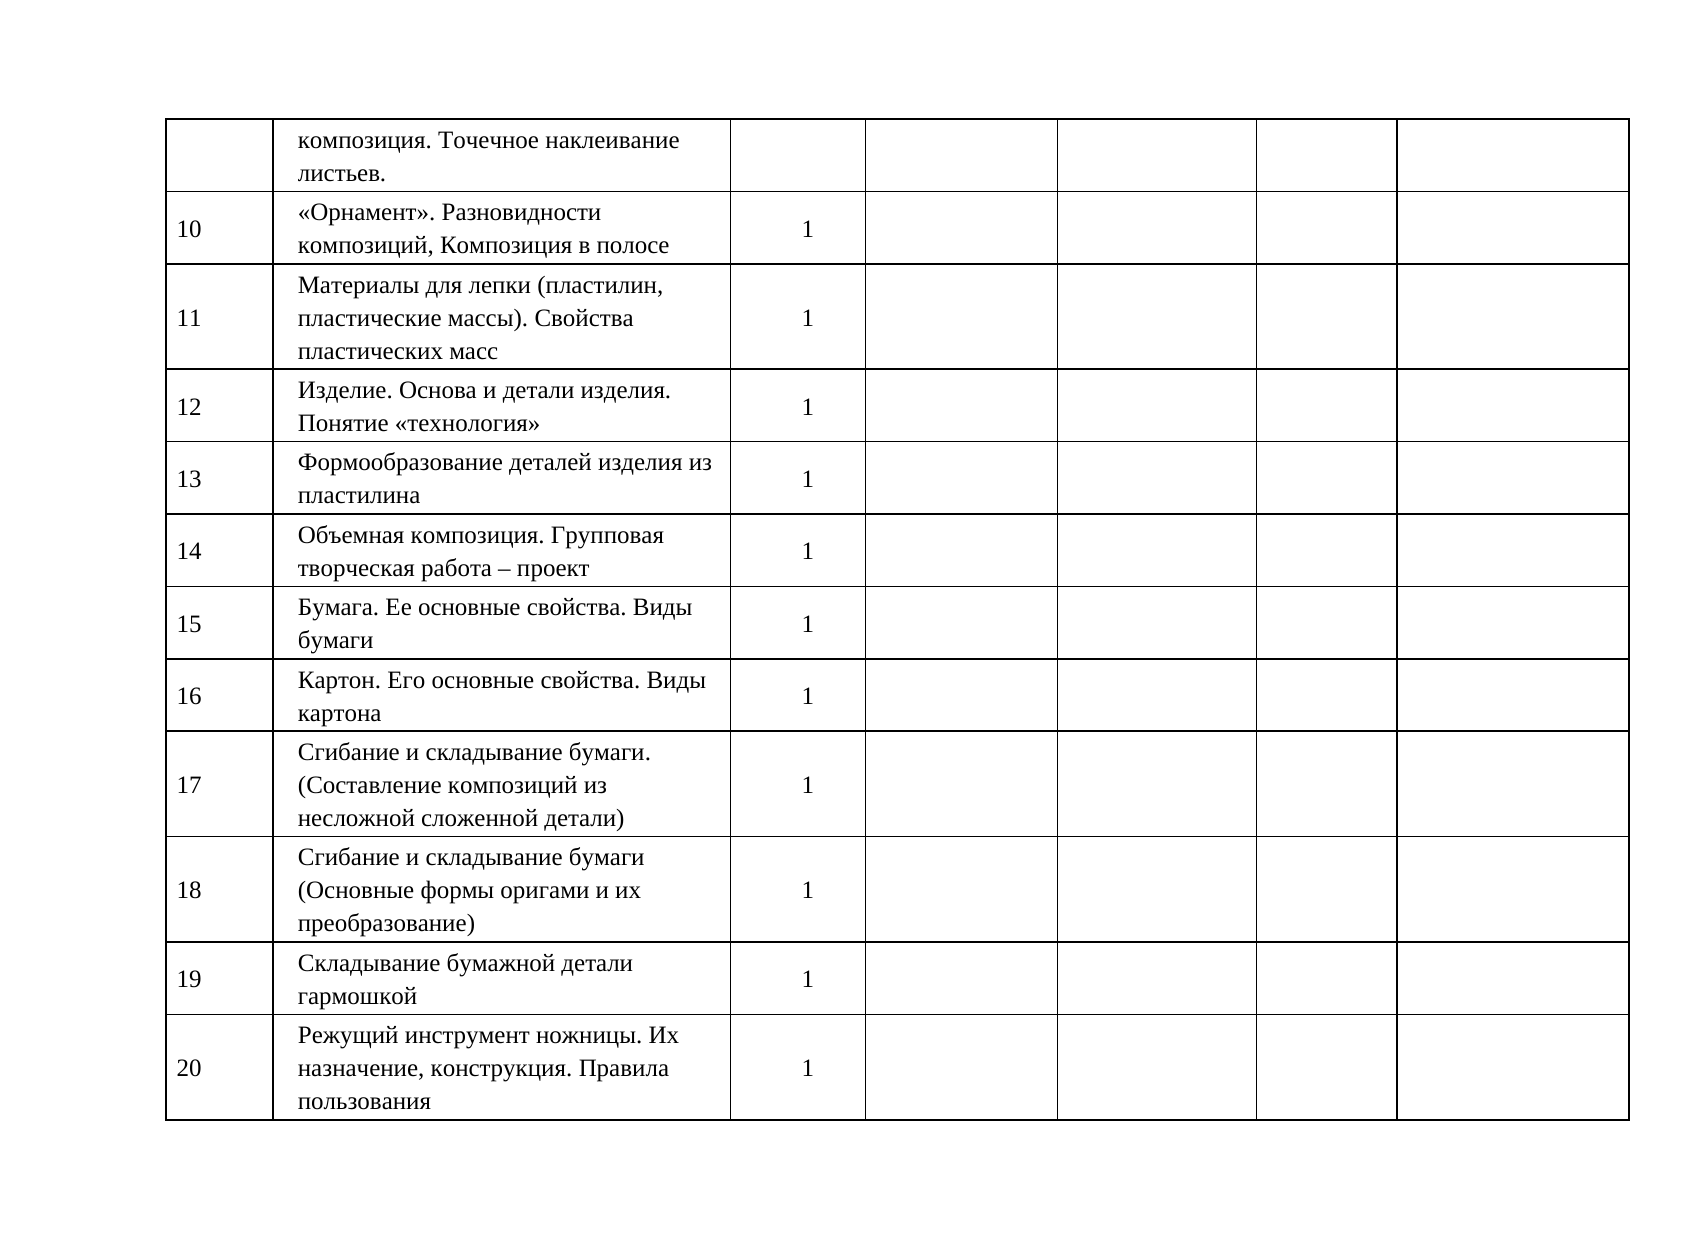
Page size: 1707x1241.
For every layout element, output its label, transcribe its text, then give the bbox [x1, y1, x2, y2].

table_cell 19 [167, 943, 272, 1013]
table_cell [1257, 265, 1396, 368]
table_cell [1398, 370, 1628, 441]
table_cell Складывание бумажной детали гармошкой [274, 943, 730, 1013]
table_cell 9 [167, 120, 272, 191]
table_cell [866, 442, 1057, 513]
table_cell 1 [731, 1015, 865, 1119]
table_cell [1398, 732, 1628, 836]
table_cell [1398, 442, 1628, 513]
table_cell [1058, 660, 1256, 730]
table_cell [1398, 660, 1628, 730]
table_cell Объемная композиция. Групповая творческая работа – проект [274, 515, 730, 586]
table_cell 1 [731, 120, 865, 191]
table_cell 1 [731, 587, 865, 658]
table_cell 15 [167, 587, 272, 658]
table_cell 14 [167, 515, 272, 586]
table_cell [1257, 515, 1396, 586]
table_cell Формообразование деталей изделия из пластилина [274, 442, 730, 513]
table_cell [1058, 1015, 1256, 1119]
table_cell 17 [167, 732, 272, 836]
table_cell [1058, 265, 1256, 368]
table_cell [1257, 370, 1396, 441]
table_cell [866, 587, 1057, 658]
table_cell 13 [167, 442, 272, 513]
table_cell 11 [167, 265, 272, 368]
table_cell [1257, 442, 1396, 513]
table_cell Картон. Его основные свойства. Виды картона [274, 660, 730, 730]
table_cell [1257, 587, 1396, 658]
table_cell [1058, 943, 1256, 1013]
table_cell Режущий инструмент ножницы. Их назначение, конструкция. Правила пользования [274, 1015, 730, 1119]
table_cell 20 [167, 1015, 272, 1119]
table_cell [1398, 120, 1628, 191]
table_cell [1257, 660, 1396, 730]
table_cell [1257, 837, 1396, 941]
table_cell [1398, 837, 1628, 941]
table_cell 1 [731, 943, 865, 1013]
table_cell Материалы для лепки (пластилин, пластические массы). Свойства пластических масс [274, 265, 730, 368]
table_cell [1257, 943, 1396, 1013]
table_cell [866, 192, 1057, 263]
table_cell [1058, 192, 1256, 263]
table_cell «Орнамент». Разновидности композиций, Композиция в полосе [274, 192, 730, 263]
table_cell [1398, 265, 1628, 368]
table_cell 1 [731, 370, 865, 441]
table_cell [866, 515, 1057, 586]
table_cell [1398, 1015, 1628, 1119]
table_cell [866, 837, 1057, 941]
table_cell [274, 120, 730, 191]
table_cell [866, 120, 1057, 191]
table_cell Изделие. Основа и детали изделия. Понятие «технология» [274, 370, 730, 441]
table_cell 1 [731, 660, 865, 730]
table_cell 18 [167, 837, 272, 941]
table_cell [866, 732, 1057, 836]
table_cell [1058, 370, 1256, 441]
table_cell [1058, 515, 1256, 586]
table_cell 1 [731, 732, 865, 836]
table_cell [1398, 587, 1628, 658]
table_cell [1257, 192, 1396, 263]
table_cell [1058, 587, 1256, 658]
table_cell [1398, 515, 1628, 586]
table_cell 10 [167, 192, 272, 263]
table_cell [1257, 1015, 1396, 1119]
table_cell [866, 943, 1057, 1013]
table_cell [1257, 120, 1396, 191]
table_cell Сгибание и складывание бумаги. (Cоставление композиций из несложной сложенной детали) [274, 732, 730, 836]
table_cell [866, 265, 1057, 368]
table_cell 1 [731, 265, 865, 368]
table_cell [866, 370, 1057, 441]
table_cell 12 [167, 370, 272, 441]
table_cell 1 [731, 442, 865, 513]
table_cell [1058, 837, 1256, 941]
table_cell [1058, 732, 1256, 836]
table_cell [1058, 442, 1256, 513]
table_cell Бумага. Ее основные свойства. Виды бумаги [274, 587, 730, 658]
table_cell [866, 1015, 1057, 1119]
table_cell [1058, 120, 1256, 191]
table_cell [1257, 732, 1396, 836]
table_cell Сгибание и складывание бумаги (Основные формы оригами и их преобразование) [274, 837, 730, 941]
table_cell [1398, 943, 1628, 1013]
table_cell 1 [731, 515, 865, 586]
table_cell 16 [167, 660, 272, 730]
table_cell [1398, 192, 1628, 263]
table_cell 1 [731, 192, 865, 263]
table_cell 1 [731, 837, 865, 941]
table_cell [866, 660, 1057, 730]
